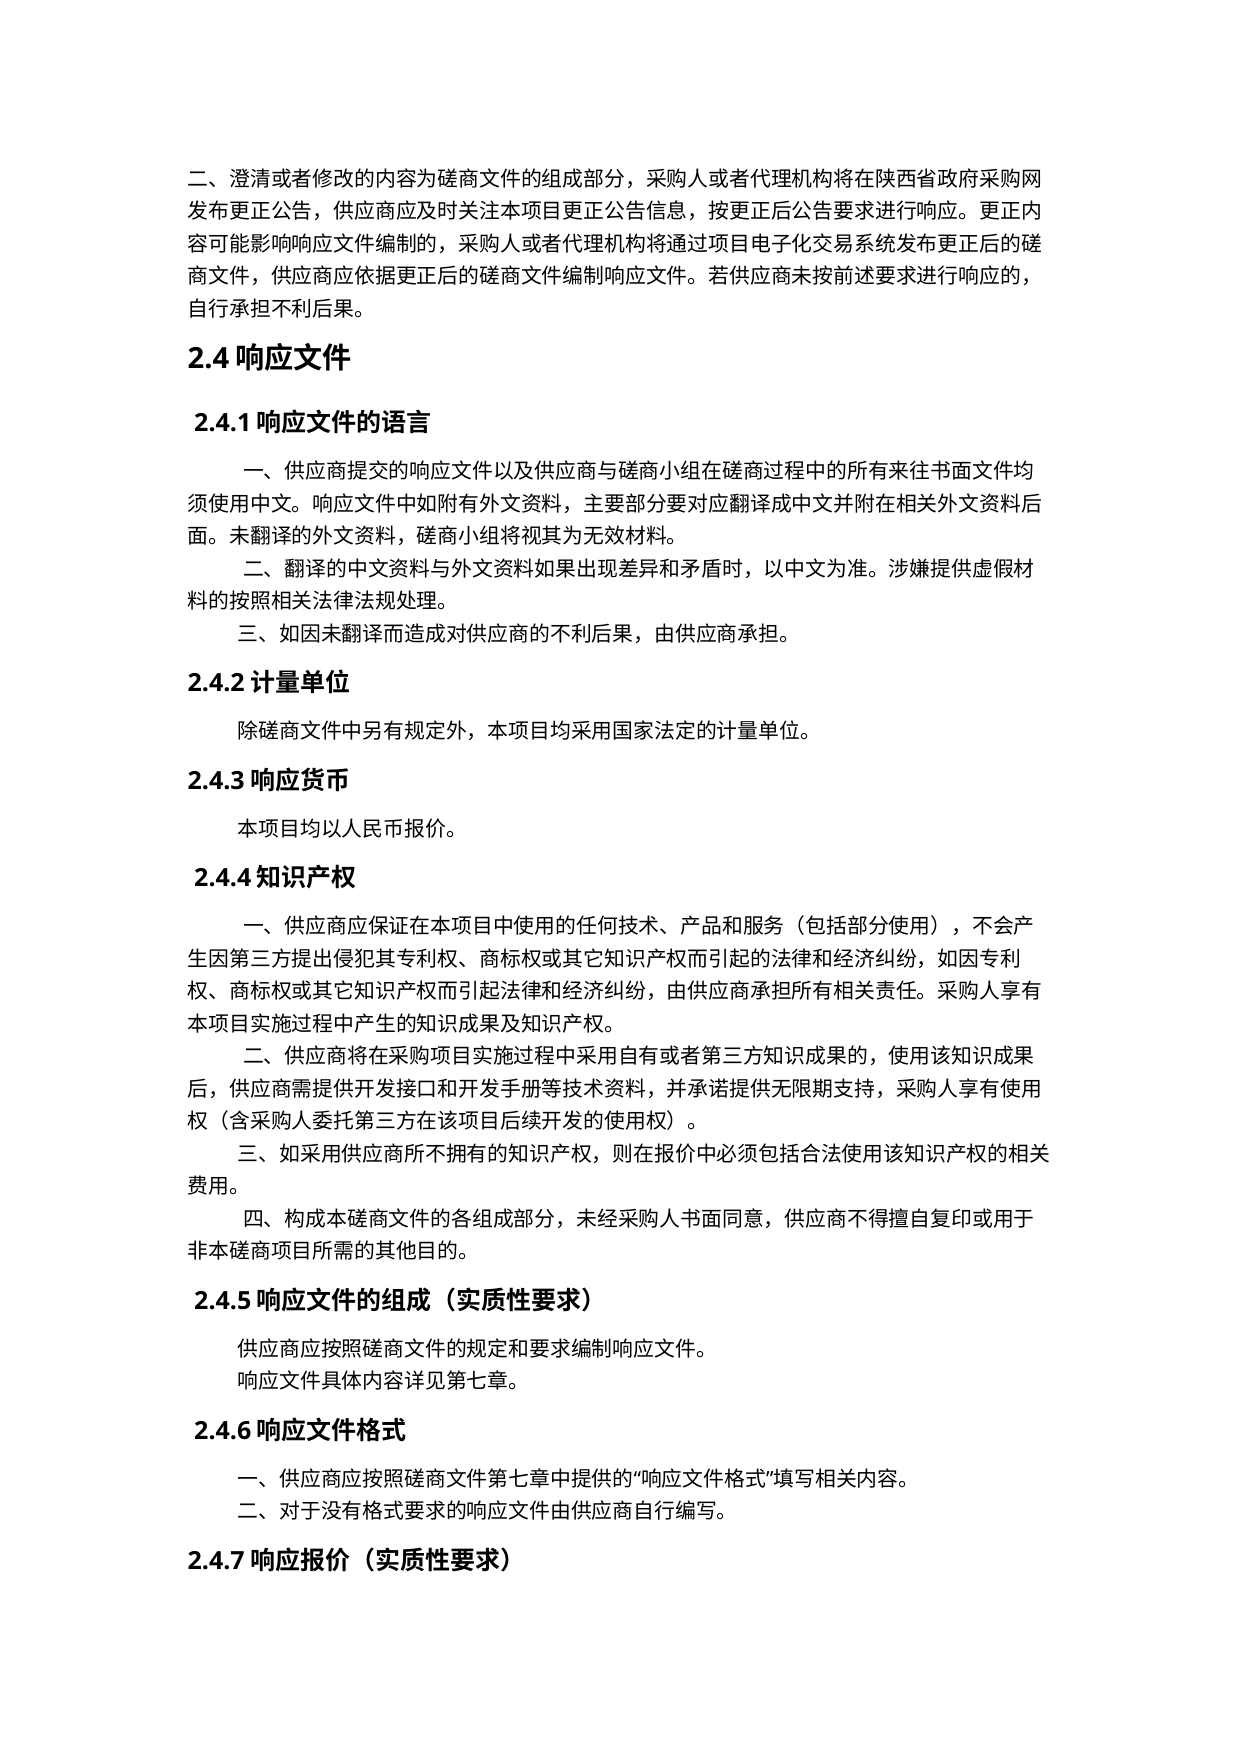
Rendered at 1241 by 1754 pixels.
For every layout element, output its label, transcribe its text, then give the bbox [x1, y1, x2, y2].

text 2.4.7响应报价（实质性要求） [187, 1527, 1053, 1592]
text 2.4.2计量单位 [187, 649, 1053, 714]
text 一、供应商应保证在本项目中使用的任何技术、产品和服务（包括部分使用），不会产生因第三方提出侵犯其专利权、商标权或其它知识产权而引起的法律和经济纠纷，如因专利权、商标权或其它知识产权而引起法律和经济纠纷，由供应商承担所有相关责任。采购人享有本项目实施过程中产生的知识成果及知识产权。 [187, 909, 1053, 1039]
text 2.4.3响应货币 [187, 747, 1053, 812]
text 2.4.5响应文件的组成（实质性要求） [187, 1267, 1053, 1332]
text 2.4.4知识产权 [187, 844, 1053, 909]
text 三、如采用供应商所不拥有的知识产权，则在报价中必须包括合法使用该知识产权的相关费用。 [187, 1137, 1053, 1202]
text 除磋商文件中另有规定外，本项目均采用国家法定的计量单位。 [187, 714, 1053, 747]
text 三、如因未翻译而造成对供应商的不利后果，由供应商承担。 [187, 617, 1053, 649]
text 2.4响应文件 [187, 324, 1053, 389]
text 二、澄清或者修改的内容为磋商文件的组成部分，采购人或者代理机构将在陕西省政府采购网发布更正公告，供应商应及时关注本项目更正公告信息，按更正后公告要求进行响应。更正内容可能影响响应文件编制的，采购人或者代理机构将通过项目电子化交易系统发布更正后的磋商文件，供应商应依据更正后的磋商文件编制响应文件。若供应商未按前述要求进行响应的，自行承担不利后果。 [187, 162, 1053, 324]
text 2.4.1响应文件的语言 [187, 389, 1053, 454]
text 响应文件具体内容详见第七章。 [187, 1364, 1053, 1397]
text 二、对于没有格式要求的响应文件由供应商自行编写。 [187, 1494, 1053, 1527]
text 一、供应商提交的响应文件以及供应商与磋商小组在磋商过程中的所有来往书面文件均须使用中文。响应文件中如附有外文资料，主要部分要对应翻译成中文并附在相关外文资料后面。未翻译的外文资料，磋商小组将视其为无效材料。 [187, 454, 1053, 552]
text 2.4.6响应文件格式 [187, 1397, 1053, 1462]
text 供应商应按照磋商文件的规定和要求编制响应文件。 [187, 1332, 1053, 1364]
text 本项目均以人民币报价。 [187, 812, 1053, 844]
text 二、翻译的中文资料与外文资料如果出现差异和矛盾时，以中文为准。涉嫌提供虚假材料的按照相关法律法规处理。 [187, 552, 1053, 617]
text 四、构成本磋商文件的各组成部分，未经采购人书面同意，供应商不得擅自复印或用于非本磋商项目所需的其他目的。 [187, 1202, 1053, 1267]
text 二、供应商将在采购项目实施过程中采用自有或者第三方知识成果的，使用该知识成果后，供应商需提供开发接口和开发手册等技术资料，并承诺提供无限期支持，采购人享有使用权（含采购人委托第三方在该项目后续开发的使用权）。 [187, 1039, 1053, 1137]
text 一、供应商应按照磋商文件第七章中提供的“响应文件格式”填写相关内容。 [187, 1462, 1053, 1494]
